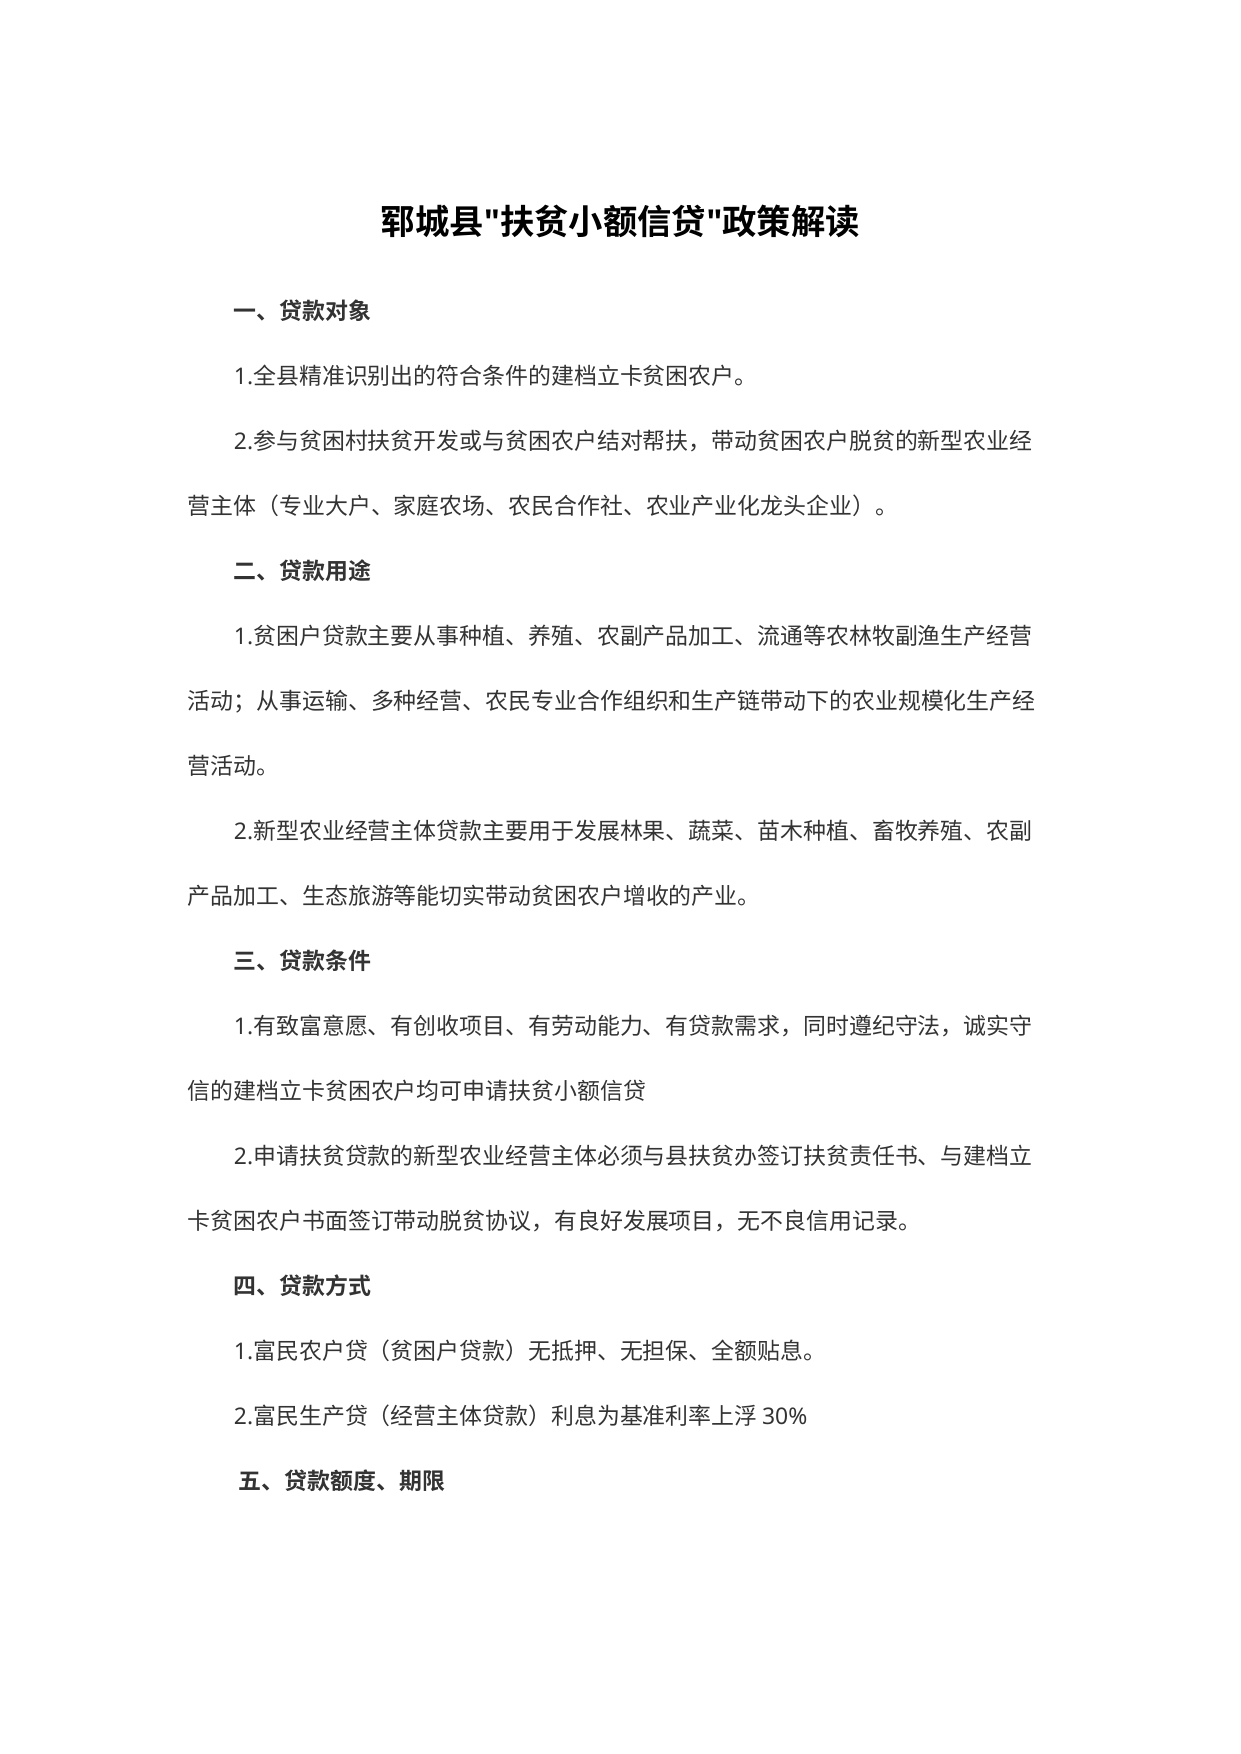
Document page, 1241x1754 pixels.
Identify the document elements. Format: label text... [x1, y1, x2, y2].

text 1.有致富意愿、有创收项目、有劳动能力、有贷款需求，同时遵纪守法，诚实守信的建档立卡贫困农户均可申请扶贫小额信贷 [187, 992, 1053, 1122]
text 2.参与贫困村扶贫开发或与贫困农户结对帮扶，带动贫困农户脱贫的新型农业经营主体（专业大户、家庭农场、农民合作社、农业产业化龙头企业）。 [187, 407, 1053, 537]
text 五、贷款额度、期限 [187, 1447, 1053, 1512]
text 2.富民生产贷（经营主体贷款）利息为基准利率上浮30% [187, 1382, 1053, 1447]
text 1.全县精准识别出的符合条件的建档立卡贫困农户。 [187, 342, 1053, 407]
text 2.申请扶贫贷款的新型农业经营主体必须与县扶贫办签订扶贫责任书、与建档立卡贫困农户书面签订带动脱贫协议，有良好发展项目，无不良信用记录。 [187, 1122, 1053, 1252]
text 2.新型农业经营主体贷款主要用于发展林果、蔬菜、苗木种植、畜牧养殖、农副产品加工、生态旅游等能切实带动贫困农户增收的产业。 [187, 797, 1053, 927]
text 四、贷款方式 [187, 1252, 1053, 1317]
text 1.富民农户贷（贫困户贷款）无抵押、无担保、全额贴息。 [187, 1317, 1053, 1382]
subtitle 郓城县"扶贫小额信贷"政策解读 [187, 187, 1053, 252]
text 一、贷款对象 [187, 277, 1053, 342]
text 三、贷款条件 [187, 927, 1053, 992]
text 二、贷款用途 [187, 537, 1053, 602]
text 1.贫困户贷款主要从事种植、养殖、农副产品加工、流通等农林牧副渔生产经营活动；从事运输、多种经营、农民专业合作组织和生产链带动下的农业规模化生产经营活动。 [187, 602, 1053, 797]
